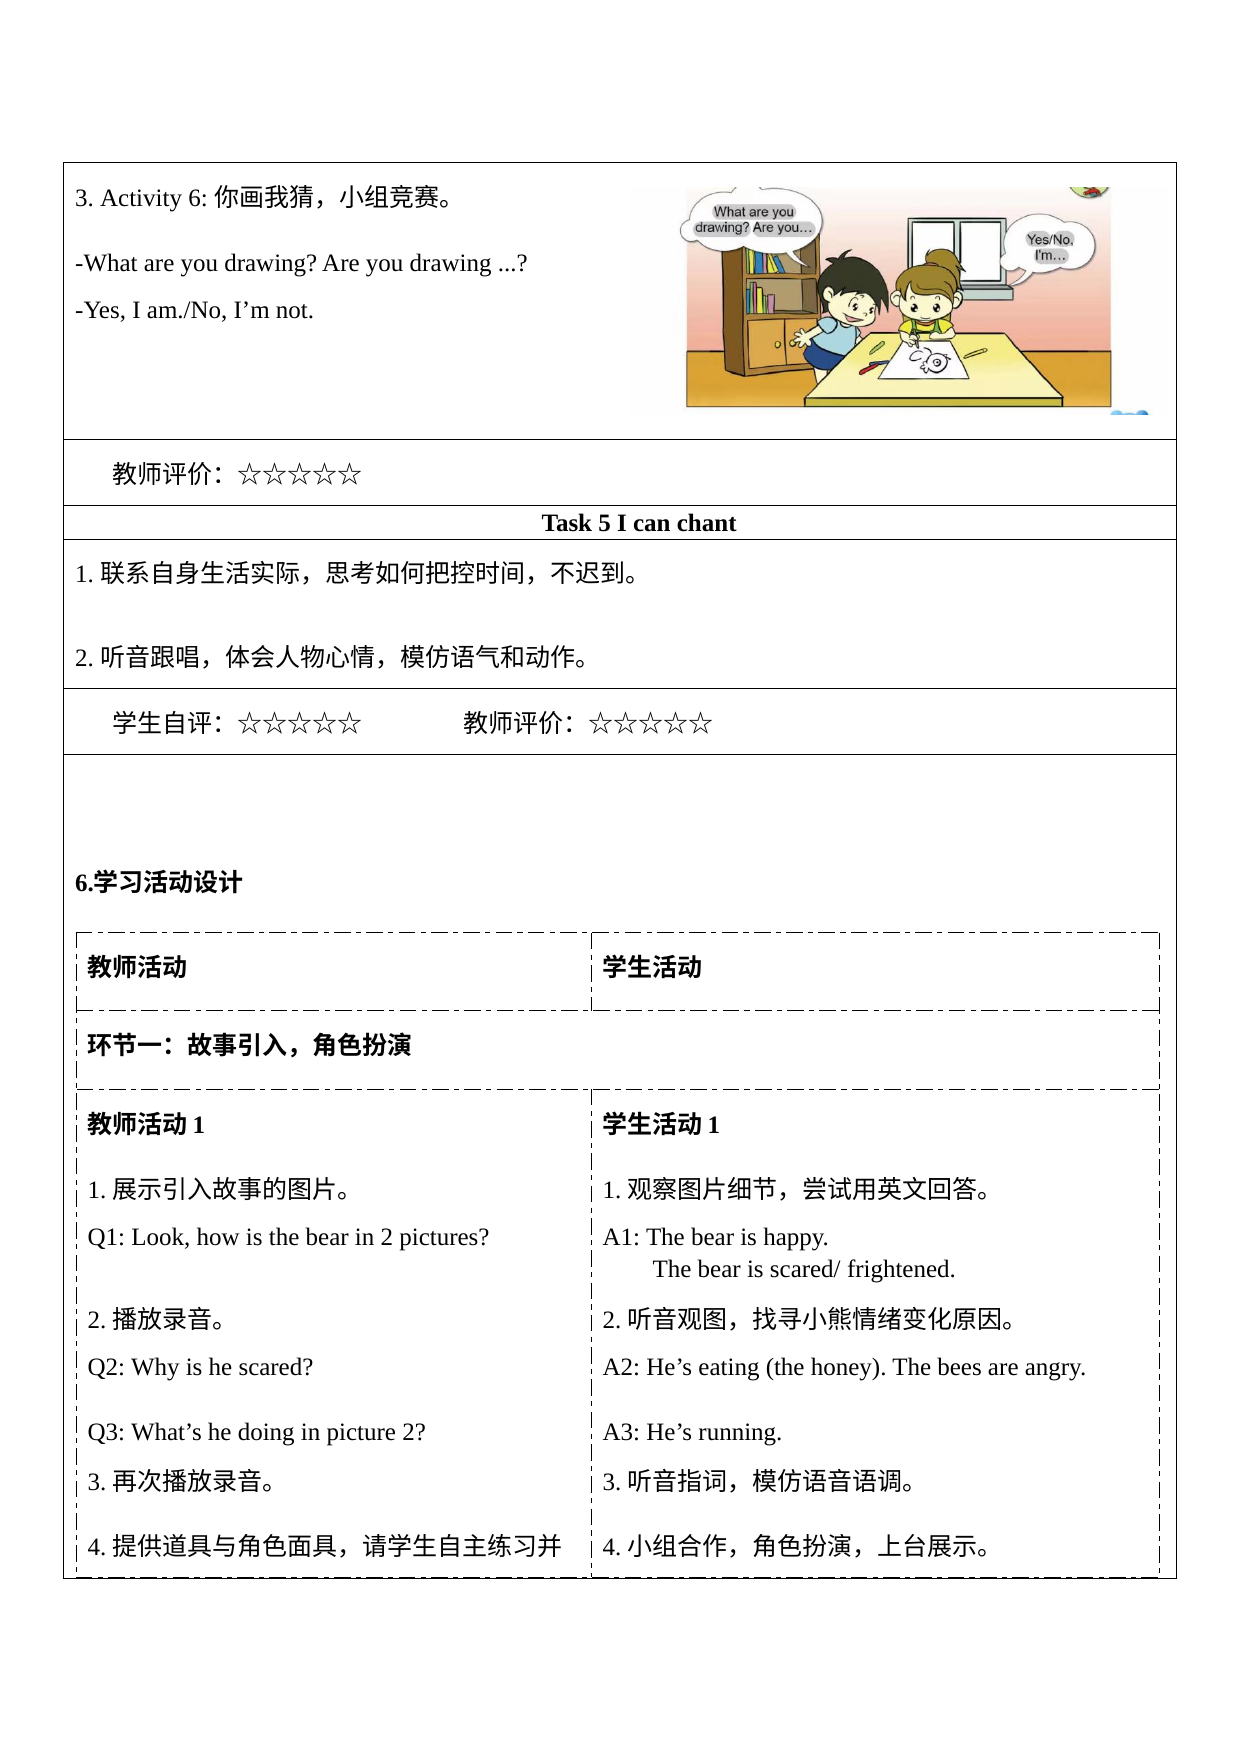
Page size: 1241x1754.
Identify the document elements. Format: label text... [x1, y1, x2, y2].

table_cell 教师评价：☆☆☆☆☆ [64, 440, 1176, 505]
table_cell 学生自评：☆☆☆☆☆ 教师评价：☆☆☆☆☆ [64, 689, 1176, 754]
table_cell 联系自身生活实际，思考如何把控时间，不迟到。 听音跟唱，体会人物心情，模仿语气和动作。 [64, 540, 1176, 688]
table_cell 6.学习活动设计 [64, 755, 1176, 1578]
picture [628, 187, 1169, 415]
table_cell Activity 6: 你画我猜，小组竞赛。 -What are you drawing? Are you drawing ...? -Yes, I am./No, I’m not. [64, 163, 1176, 439]
table_cell Task 5 I can chant [64, 506, 1176, 538]
